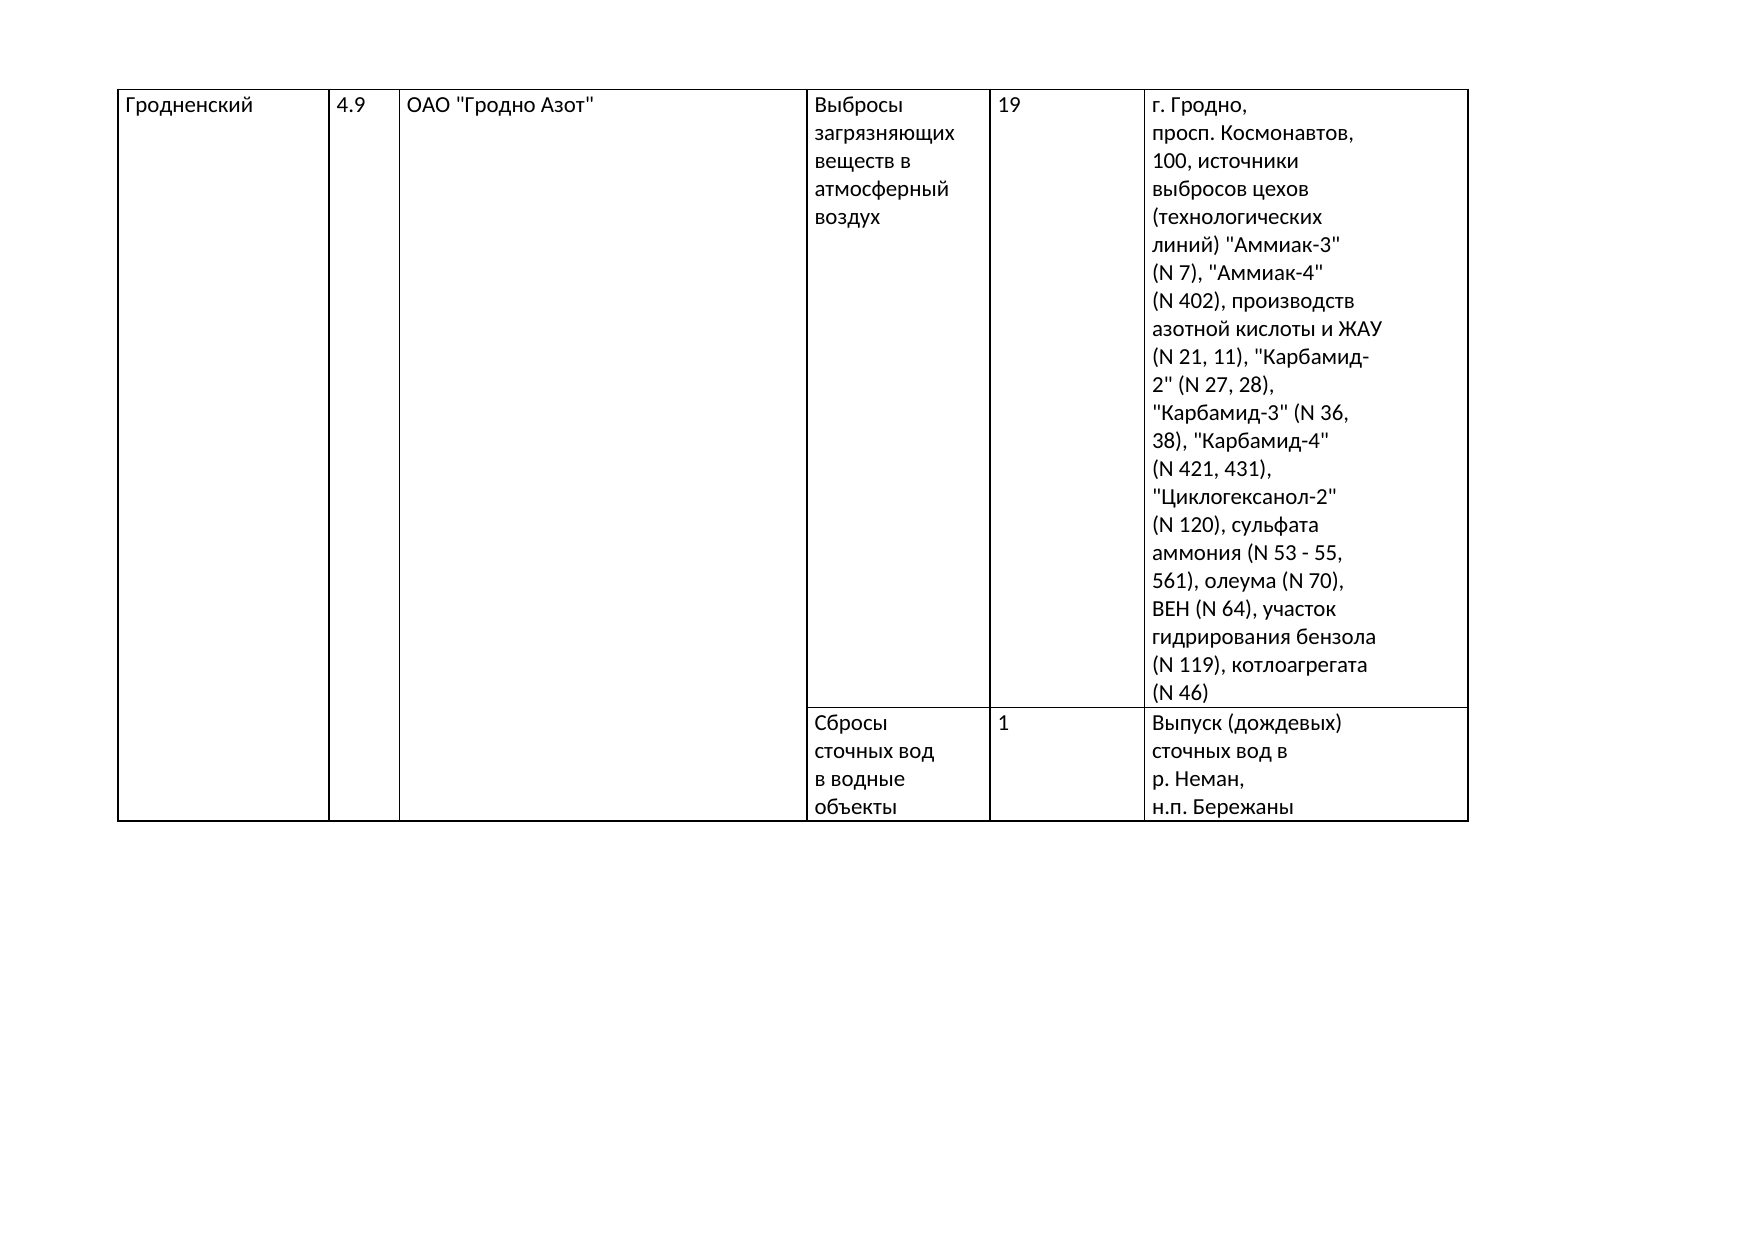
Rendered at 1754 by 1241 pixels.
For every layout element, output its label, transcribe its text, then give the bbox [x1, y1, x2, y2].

table_cell Выпуск (дождевых) сточных вод в р. Неман, н.п. Бережаны [1145, 708, 1467, 820]
table_cell 19 [991, 90, 1144, 707]
table_cell Сбросы сточных вод в водные объекты [808, 708, 989, 820]
table_cell г. Гродно, просп. Космонавтов, 100, источники выбросов цехов (технологических линий) "Аммиак-3" (N 7), "Аммиак-4" (N 402), производств азотной кислоты и ЖАУ (N 21, 11), "Карбамид- 2" (N 27, 28), "Карбамид-3" (N 36, 38), "Карбамид-4" (N 421, 431), "Циклогексанол-2" (N 120), сульфата аммония (N 53 - 55, 561), олеума (N 70), ВЕН (N 64), участок гидрирования бензола (N 119), котлоагрегата (N 46) [1145, 90, 1467, 707]
table_cell ОАО "Гродно Азот" [400, 90, 806, 820]
table_cell 1 [991, 708, 1144, 820]
table_cell Гродненский [119, 90, 328, 820]
table_cell 4.9 [330, 90, 399, 820]
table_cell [808, 90, 989, 707]
